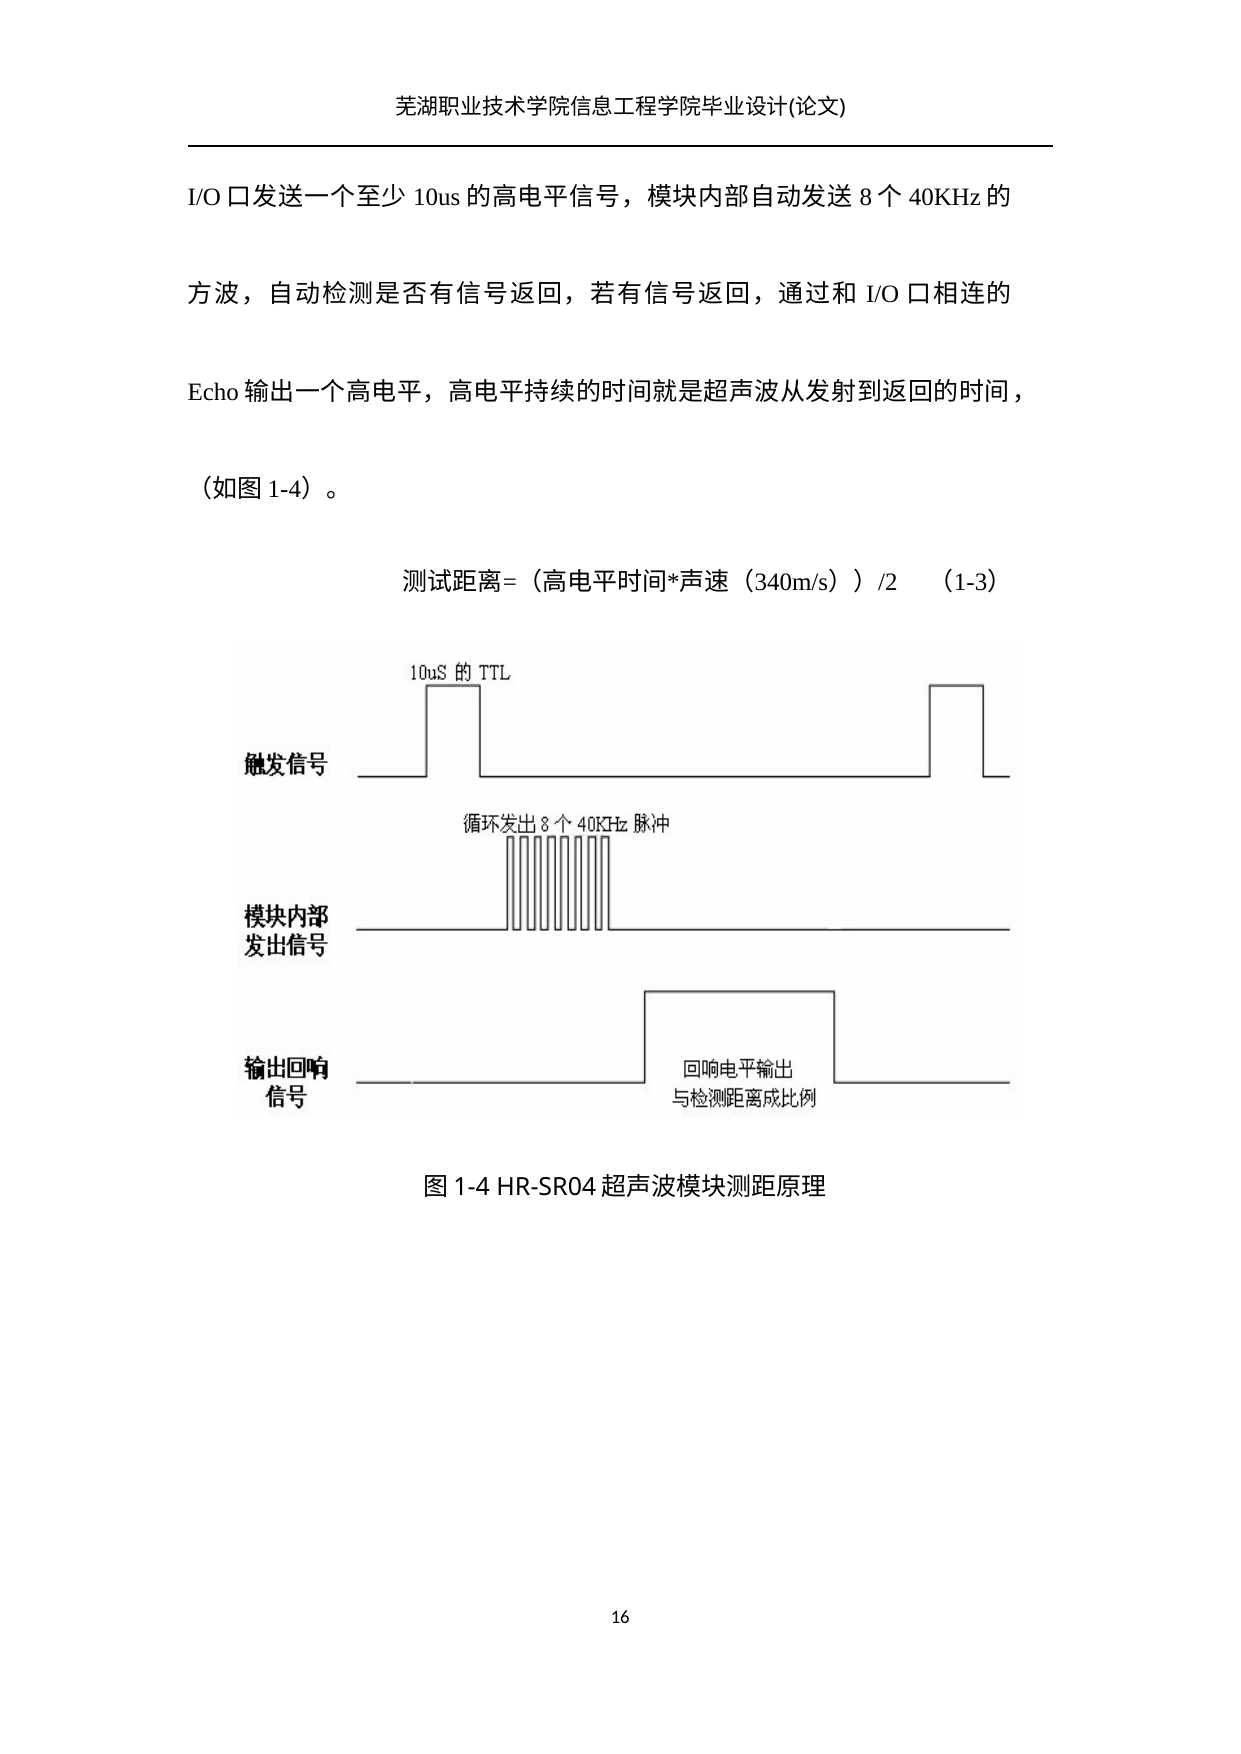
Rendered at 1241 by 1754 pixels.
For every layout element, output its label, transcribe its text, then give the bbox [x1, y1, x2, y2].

text 测试距离=（高电平时间*声速（340m/s））/2 （1-3） [187, 547, 1012, 612]
text 图1-4 HR-SR04超声波模块测距原理 [187, 1152, 1012, 1217]
picture [237, 639, 1019, 1119]
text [187, 162, 1012, 519]
